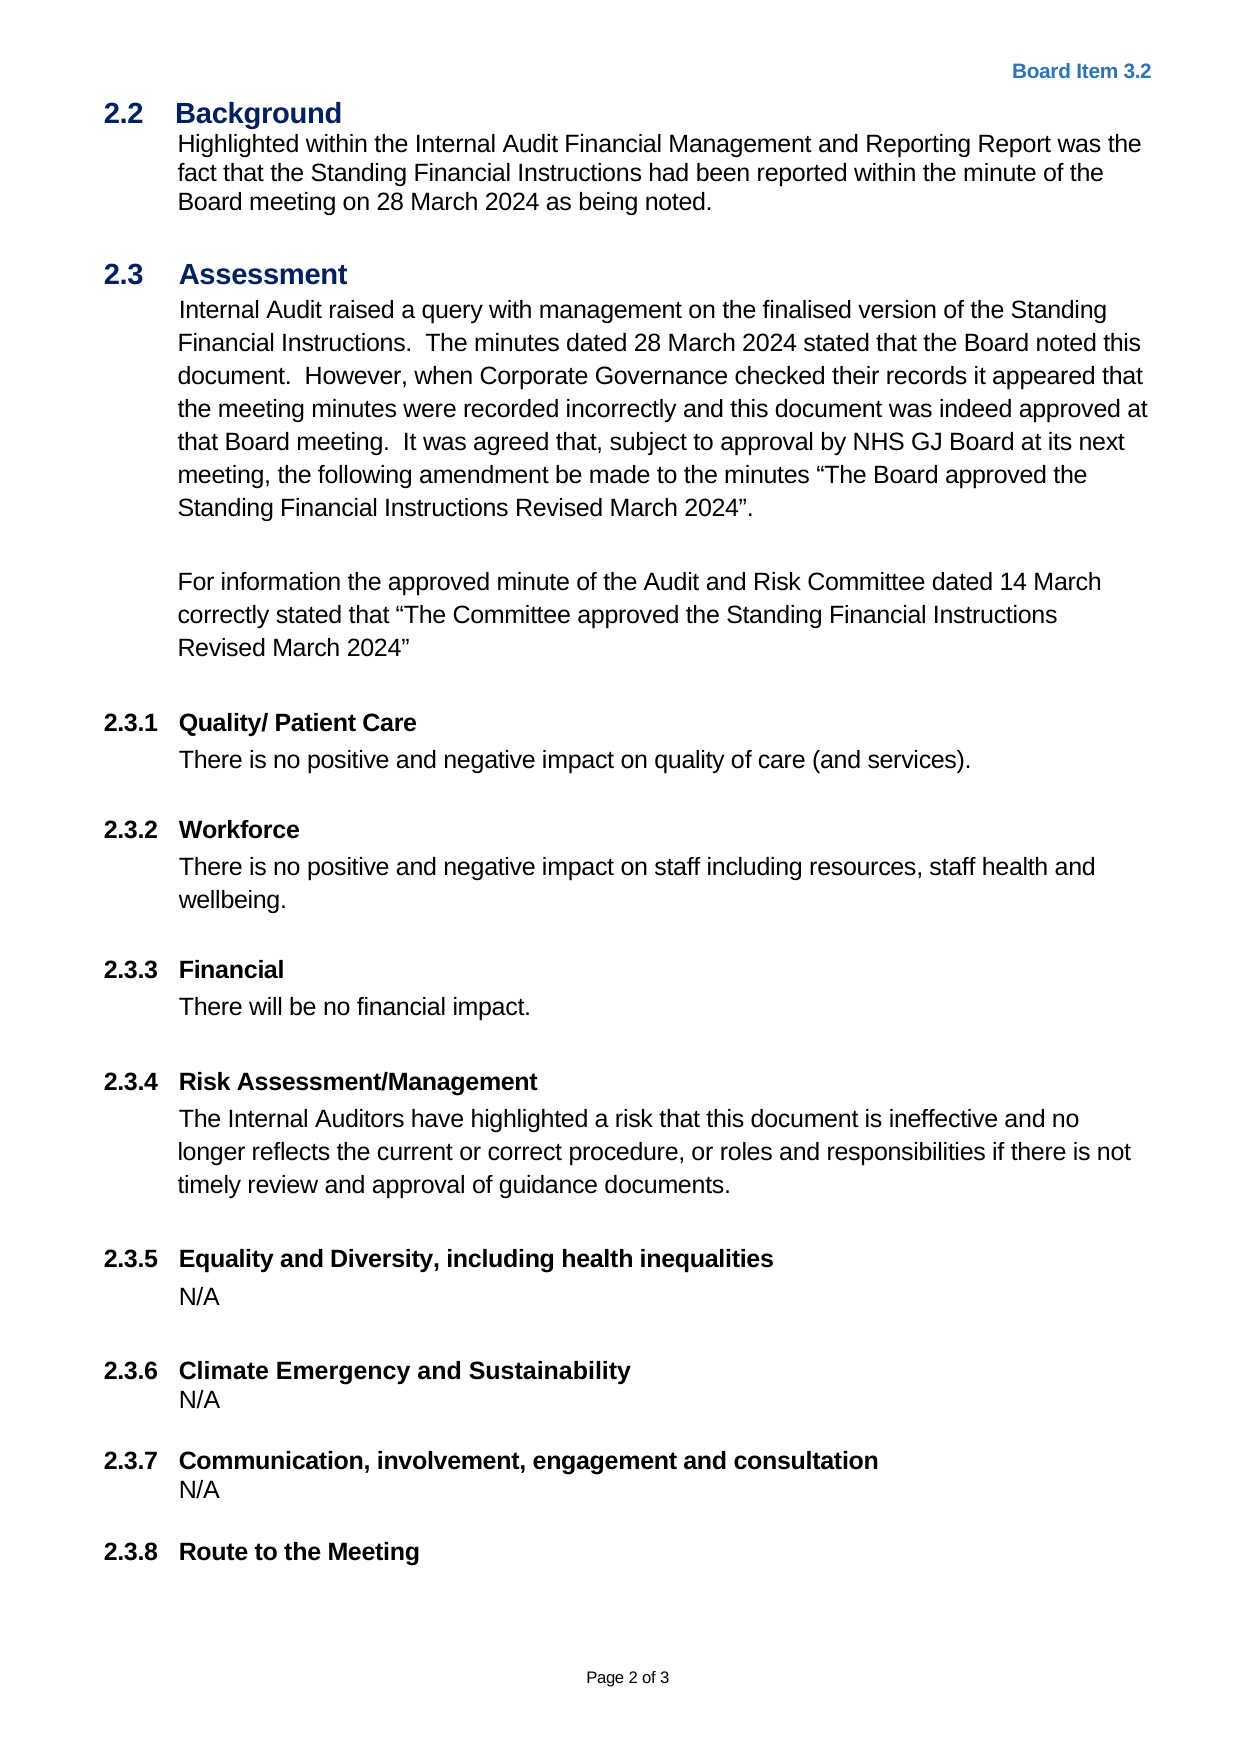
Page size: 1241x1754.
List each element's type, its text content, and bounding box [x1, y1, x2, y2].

text There is no positive and negative impact on staff including resources, staff health and wellbeing. [178, 852, 1152, 914]
text There is no positive and negative impact on quality of care (and services). [178, 745, 1152, 773]
list N/A [178, 1385, 1152, 1413]
text N/A [103, 1475, 1152, 1504]
text The Internal Auditors have highlighted a risk that this document is ineffective and no longer reflects the current or correct procedure, or roles and responsibilities if there is not timely review and approval of guidance documents. [177, 1104, 1152, 1199]
subtitle Communication, involvement, engagement and consultation [103, 1446, 1152, 1475]
text There will be no financial impact. [178, 992, 1152, 1021]
subtitle 2.3.3 Financial [103, 955, 1152, 984]
text For information the approved minute of the Audit and Risk Committee dated 14 March correctly stated that “The Committee approved the Standing Financial Instructions Revised March 2024” [177, 567, 1152, 662]
subtitle Route to the Meeting [103, 1537, 1152, 1566]
subtitle 2.3.5 Equality and Diversity, including health inequalities [103, 1244, 1152, 1273]
text Internal Audit raised a query with management on the finalised version of the Standing Financial Instructions. The minutes dated 28 March 2024 stated that the Board noted this document. However, when Corporate Governance checked their records it appeared that the meeting minutes were recorded incorrectly and this document was indeed approved at that Board meeting. It was agreed that, subject to approval by NHS GJ Board at its next meeting, the following amendment be made to the minutes “The Board approved the Standing Financial Instructions Revised March 2024”. [177, 295, 1152, 522]
subtitle 2.3.2 Workforce [103, 815, 1152, 844]
subtitle 2.2 Background [103, 96, 1152, 129]
text N/A [178, 1282, 1152, 1310]
subtitle 2.3.4 Risk Assessment/Management [103, 1067, 1152, 1096]
subtitle 2.3.6 Climate Emergency and Sustainability [103, 1356, 1152, 1385]
subtitle 2.3 Assessment [103, 257, 1152, 291]
text Highlighted within the Internal Audit Financial Management and Reporting Report was the fact that the Standing Financial Instructions had been reported within the minute of the Board meeting on 28 March 2024 as being noted. [177, 129, 1152, 216]
subtitle 2.3.1 Quality/ Patient Care [103, 708, 1152, 736]
